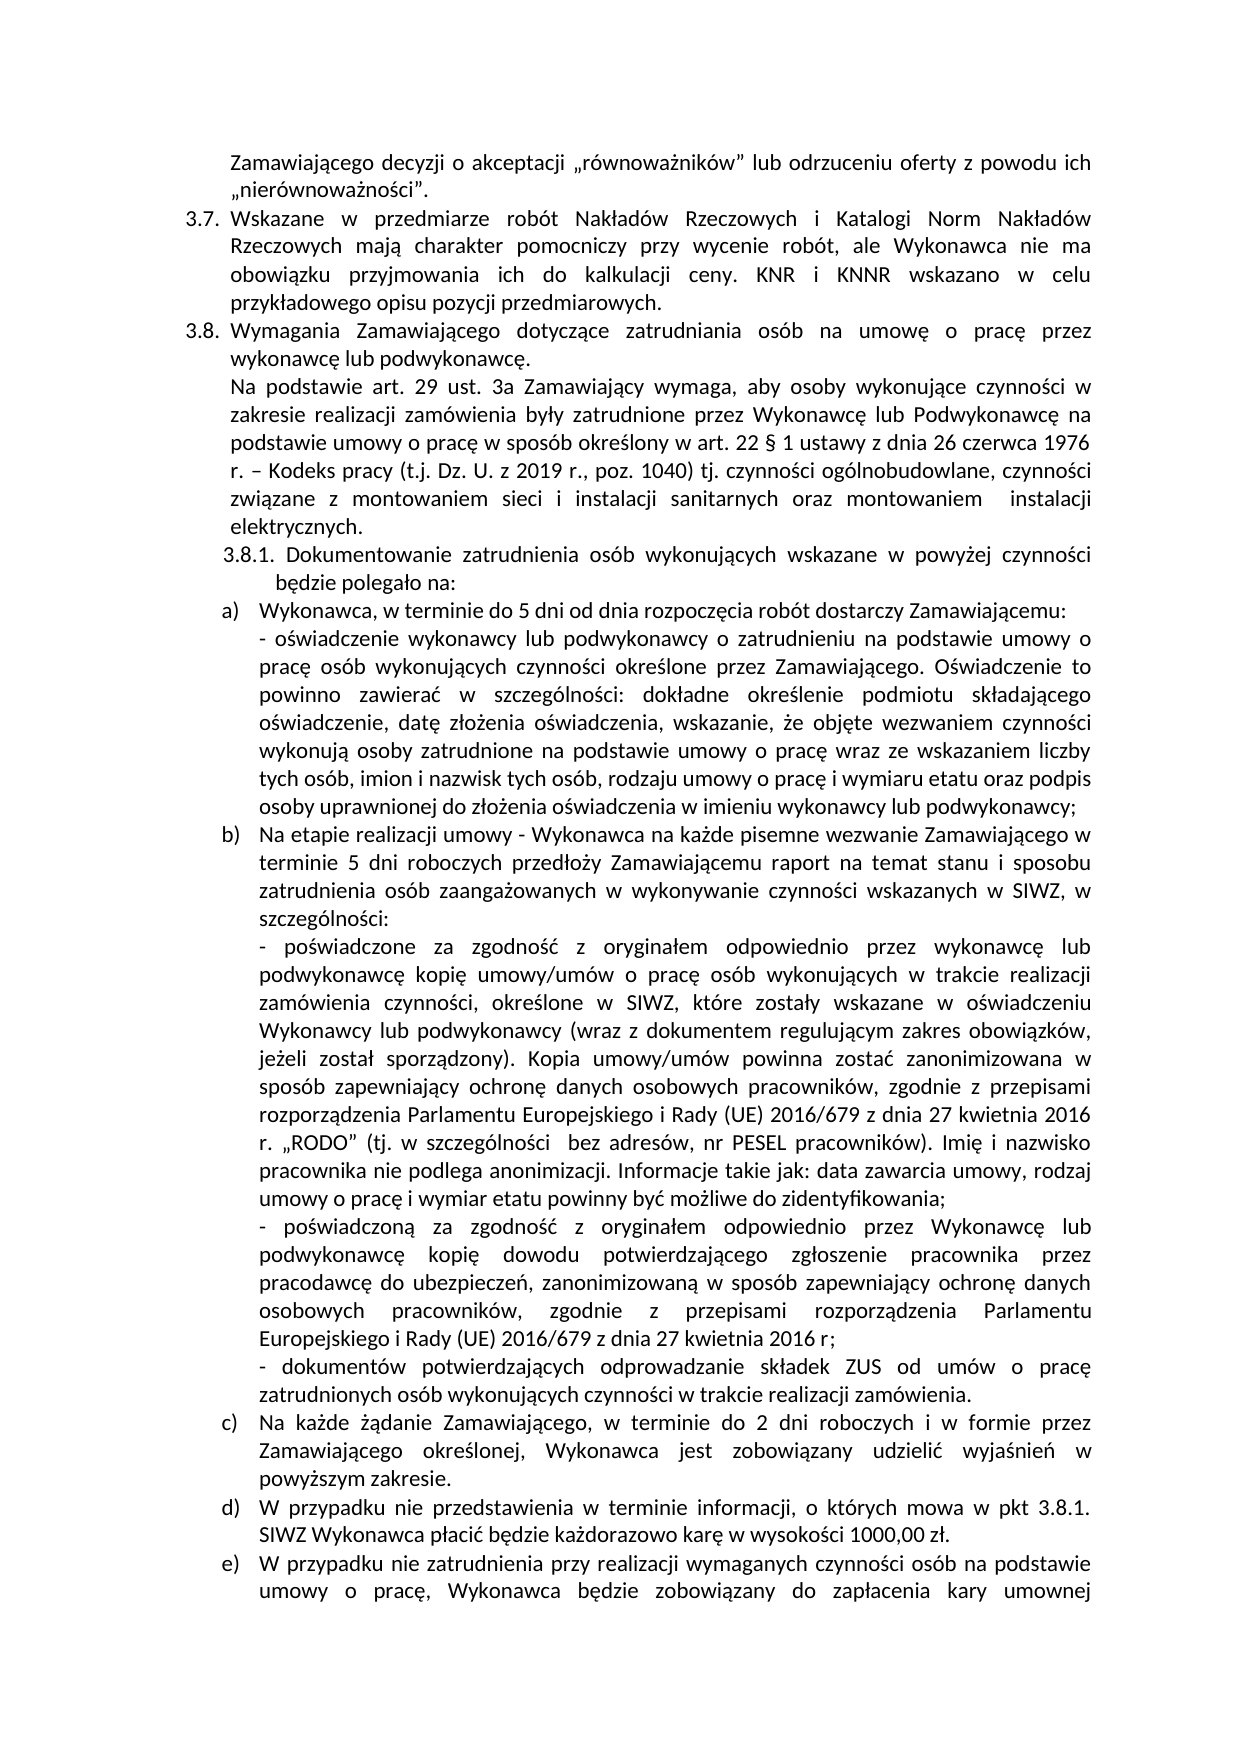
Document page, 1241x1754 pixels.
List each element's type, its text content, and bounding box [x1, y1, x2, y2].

list - poświadczone za zgodność z oryginałem odpowiednio przez wykonawcę lub podwykonawcę kopię umowy/umów o pracę osób wykonujących w trakcie realizacji zamówienia czynności, określone w SIWZ, które zostały wskazane w oświadczeniu Wykonawcy lub podwykonawcy (wraz z dokumentem regulującym zakres obowiązków, jeżeli został sporządzony). Kopia umowy/umów powinna zostać zanonimizowana w sposób zapewniający ochronę danych osobowych pracowników, zgodnie z przepisami rozporządzenia Parlamentu Europejskiego i Rady (UE) 2016/679 z dnia 27 kwietnia 2016 r. „RODO” (tj. w szczególności bez adresów, nr PESEL pracowników). Imię i nazwisko pracownika nie podlega anonimizacji. Informacje takie jak: data zawarcia umowy, rodzaj umowy o pracę i wymiar etatu powinny być możliwe do zidentyfikowania; [259, 932, 1093, 1212]
list - dokumentów potwierdzających odprowadzanie składek ZUS od umów o pracę zatrudnionych osób wykonujących czynności w trakcie realizacji zamówienia. [259, 1352, 1093, 1408]
list Dokumentowanie zatrudnienia osób wykonujących wskazane w powyżej czynności będzie polegało na: [223, 540, 1093, 596]
list Wymagania Zamawiającego dotyczące zatrudniania osób na umowę o pracę przez wykonawcę lub podwykonawcę. [185, 316, 1093, 372]
list Wskazane w przedmiarze robót Nakładów Rzeczowych i Katalogi Norm Nakładów Rzeczowych mają charakter pomocniczy przy wycenie robót, ale Wykonawca nie ma obowiązku przyjmowania ich do kalkulacji ceny. KNR i KNNR wskazano w celu przykładowego opisu pozycji przedmiarowych. [185, 204, 1093, 316]
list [185, 148, 1093, 204]
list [221, 1549, 1093, 1605]
list W przypadku nie przedstawienia w terminie informacji, o których mowa w pkt 3.8.1. SIWZ Wykonawca płacić będzie każdorazowo karę w wysokości 1000,00 zł. [221, 1493, 1093, 1549]
list Na podstawie art. 29 ust. 3a Zamawiający wymaga, aby osoby wykonujące czynności w zakresie realizacji zamówienia były zatrudnione przez Wykonawcę lub Podwykonawcę na podstawie umowy o pracę w sposób określony w art. 22 § 1 ustawy z dnia 26 czerwca 1976 r. – Kodeks pracy (t.j. Dz. U. z 2019 r., poz. 1040) tj. czynności ogólnobudowlane, czynności związane z montowaniem sieci i instalacji sanitarnych oraz montowaniem instalacji elektrycznych. [230, 372, 1093, 540]
list Wykonawca, w terminie do 5 dni od dnia rozpoczęcia robót dostarczy Zamawiającemu: [221, 596, 1093, 624]
list - poświadczoną za zgodność z oryginałem odpowiednio przez Wykonawcę lub podwykonawcę kopię dowodu potwierdzającego zgłoszenie pracownika przez pracodawcę do ubezpieczeń, zanonimizowaną w sposób zapewniający ochronę danych osobowych pracowników, zgodnie z przepisami rozporządzenia Parlamentu Europejskiego i Rady (UE) 2016/679 z dnia 27 kwietnia 2016 r; [259, 1212, 1093, 1352]
list Na etapie realizacji umowy - Wykonawca na każde pisemne wezwanie Zamawiającego w terminie 5 dni roboczych przedłoży Zamawiającemu raport na temat stanu i sposobu zatrudnienia osób zaangażowanych w wykonywanie czynności wskazanych w SIWZ, w szczególności: [221, 820, 1093, 932]
list - oświadczenie wykonawcy lub podwykonawcy o zatrudnieniu na podstawie umowy o pracę osób wykonujących czynności określone przez Zamawiającego. Oświadczenie to powinno zawierać w szczególności: dokładne określenie podmiotu składającego oświadczenie, datę złożenia oświadczenia, wskazanie, że objęte wezwaniem czynności wykonują osoby zatrudnione na podstawie umowy o pracę wraz ze wskazaniem liczby tych osób, imion i nazwisk tych osób, rodzaju umowy o pracę i wymiaru etatu oraz podpis osoby uprawnionej do złożenia oświadczenia w imieniu wykonawcy lub podwykonawcy; [259, 624, 1093, 820]
list Na każde żądanie Zamawiającego, w terminie do 2 dni roboczych i w formie przez Zamawiającego określonej, Wykonawca jest zobowiązany udzielić wyjaśnień w powyższym zakresie. [221, 1408, 1093, 1493]
